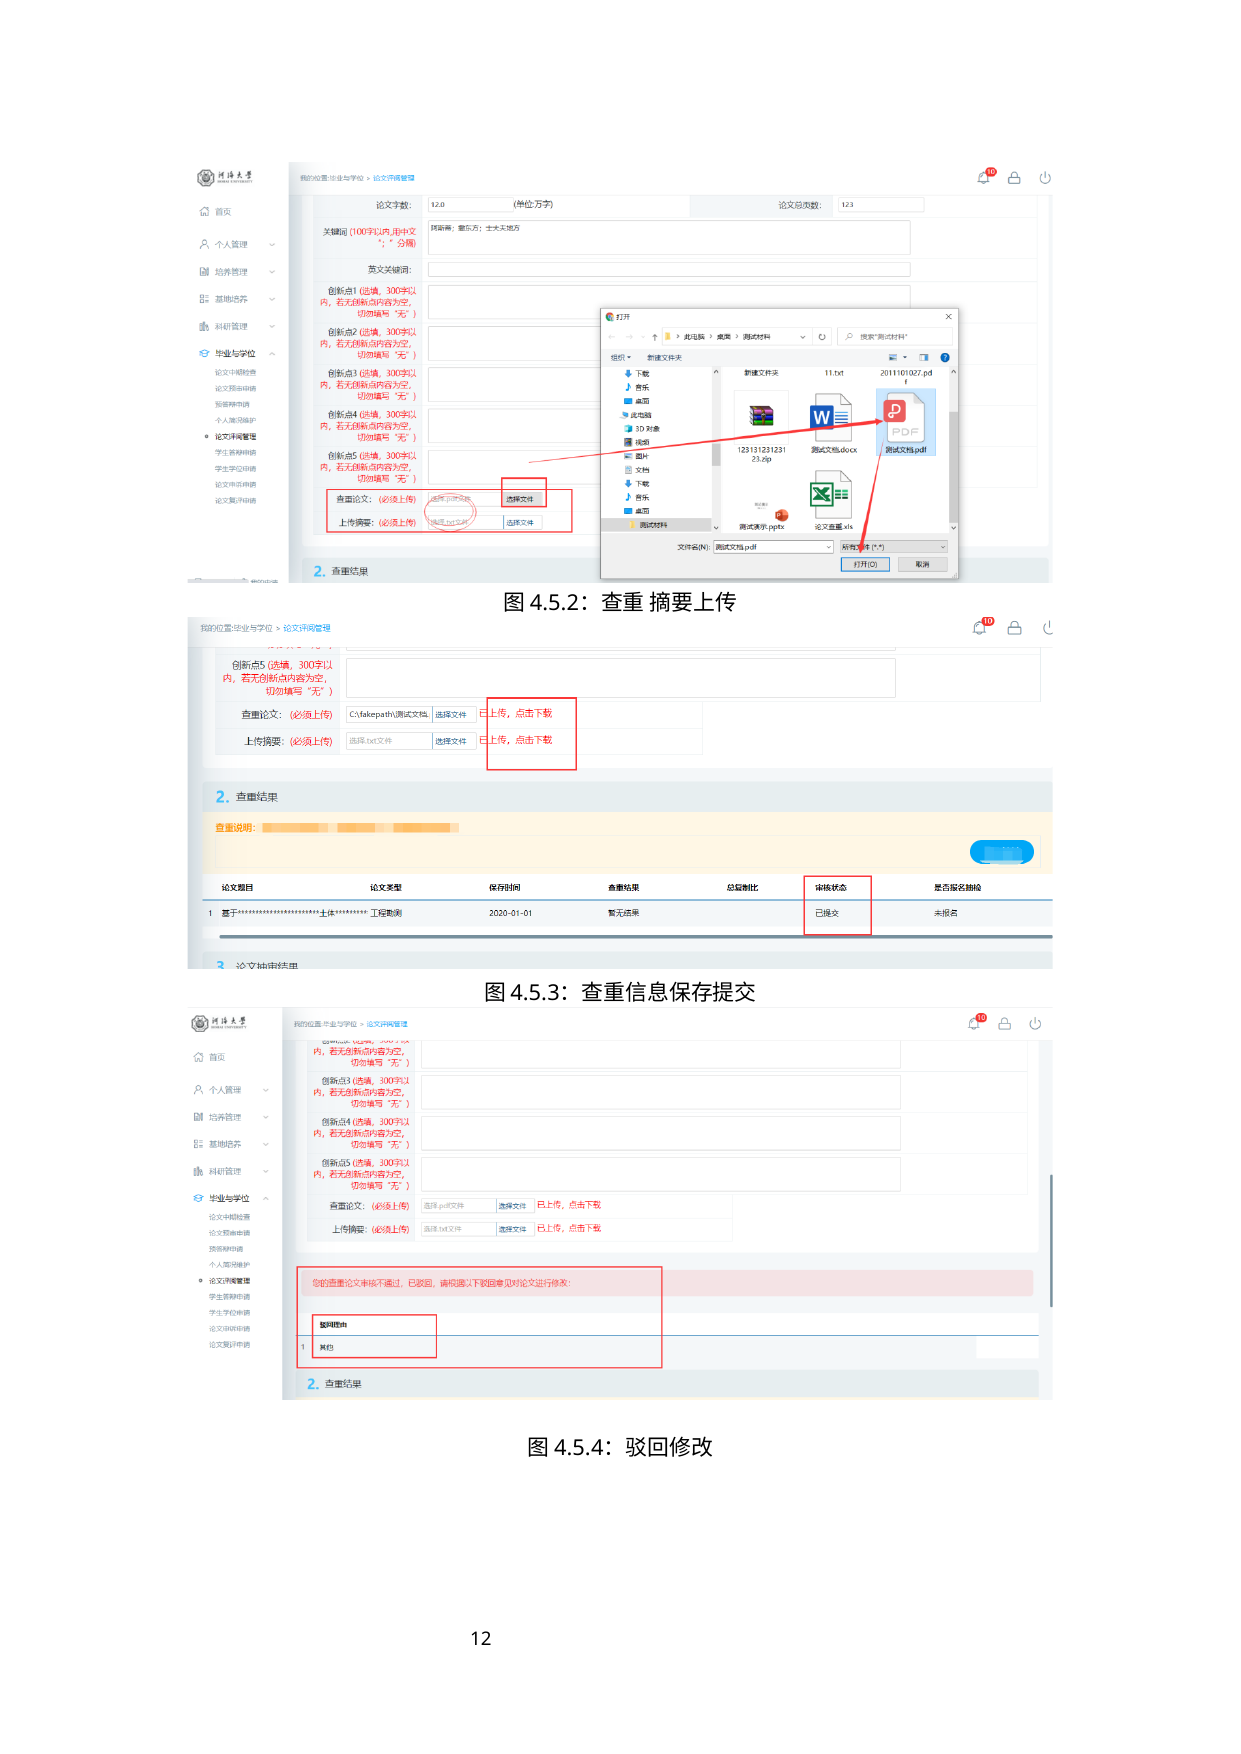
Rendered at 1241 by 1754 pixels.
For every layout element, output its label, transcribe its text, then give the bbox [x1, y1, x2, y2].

text 图4.5.4：驳回修改 [187, 1429, 1053, 1462]
picture [187, 1007, 1053, 1400]
text 图4.5.2：查重 摘要上传 [187, 584, 1053, 617]
picture [187, 162, 1053, 583]
text 图4.5.3：查重信息保存提交 [187, 974, 1053, 1007]
picture [187, 617, 1053, 969]
